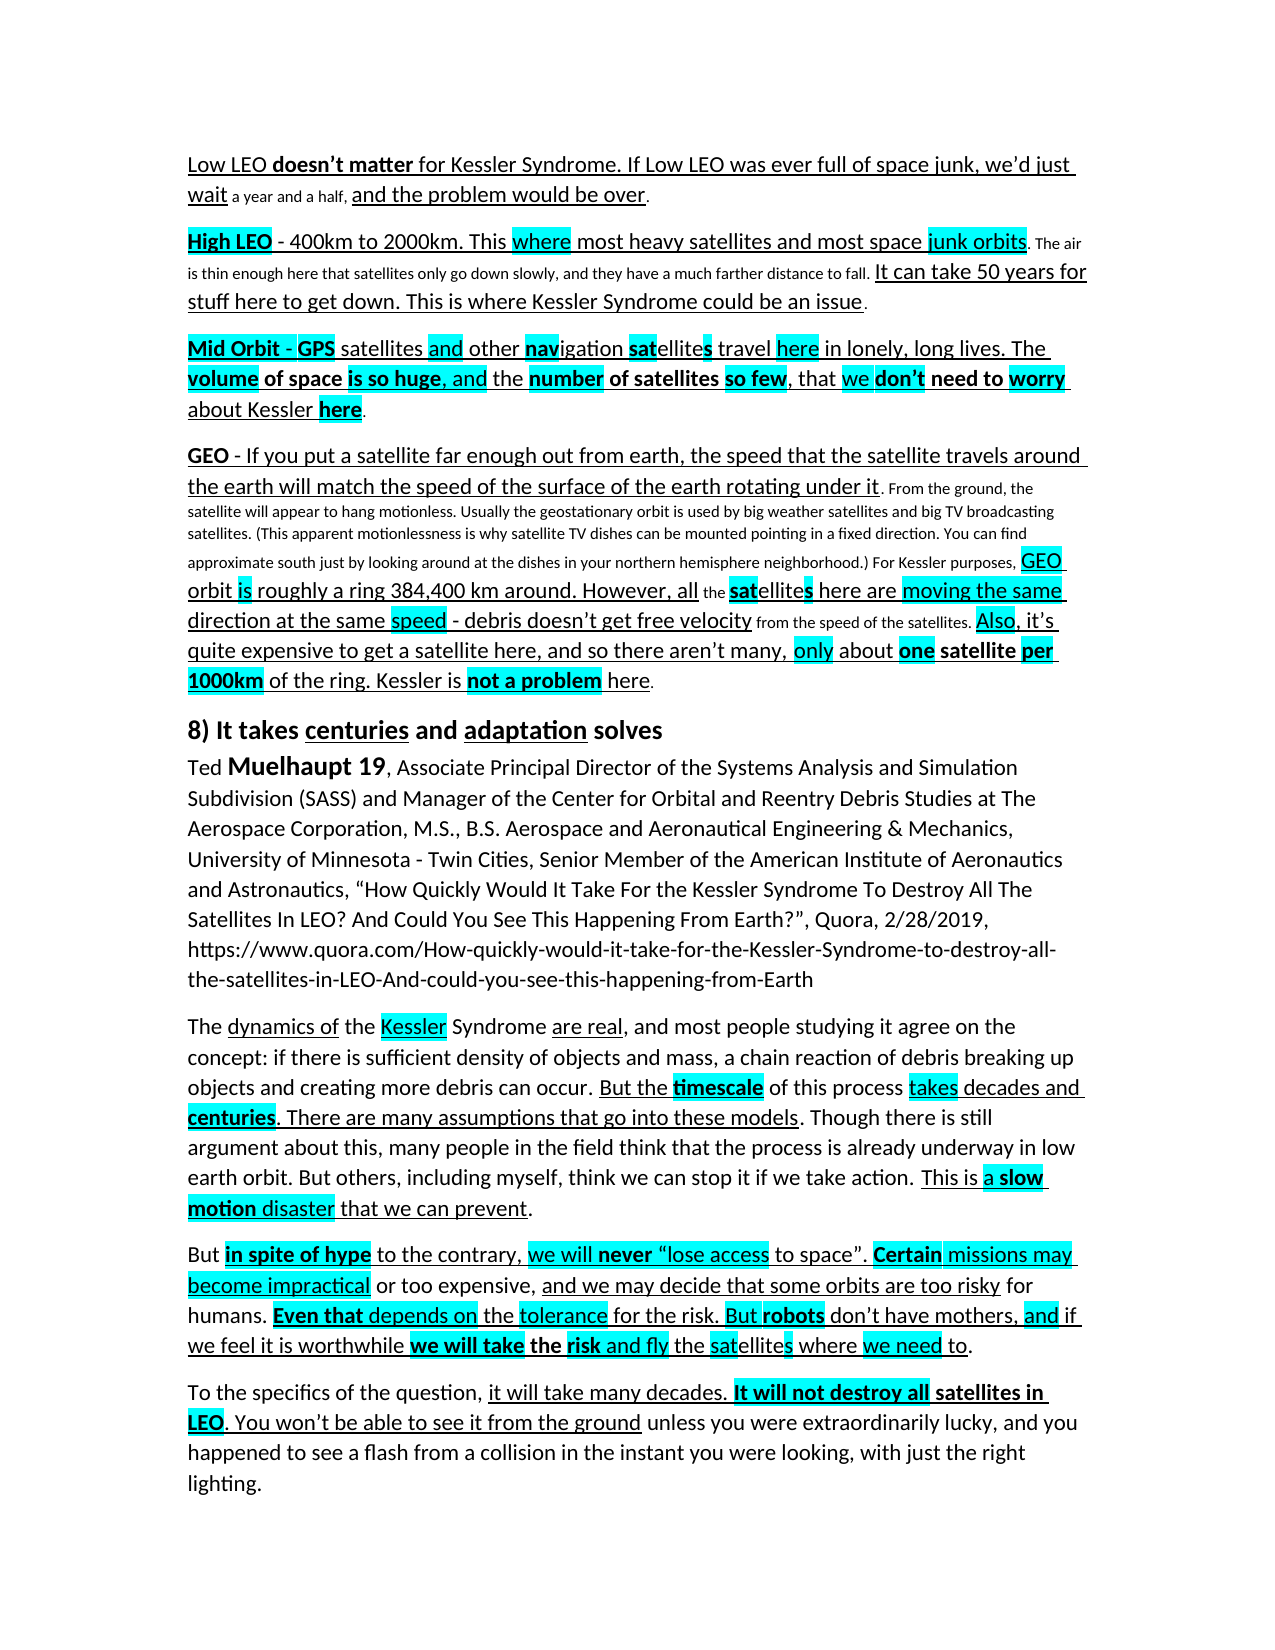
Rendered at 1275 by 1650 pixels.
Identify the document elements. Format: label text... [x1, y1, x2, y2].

text Ted Muelhaupt 19, Associate Principal Director of the Systems Analysis and Simulation Subdivision (SASS) and Manager of the Center for Orbital and Reentry Debris Studies at The Aerospace Corporation, M.S., B.S. Aerospace and Aeronautical Engineering & Mechanics, University of Minnesota - Twin Cities, Senior Member of the American Institute of Aeronautics and Astronautics, “How Quickly Would It Take For the Kessler Syndrome To Destroy All The Satellites In LEO? And Could You See This Happening From Earth?”, Quora, 2/28/2019, https://www.quora.com/How-quickly-would-it-take-for-the-Kessler-Syndrome-to-destroy-all-the-satellites-in-LEO-And-could-you-see-this-happening-from-Earth [187, 749, 1087, 994]
text To the specifics of the question, it will take many decades. It will not destroy all satellites in LEO. You won’t be able to see it from the ground unless you were extraordinarily lucky, and you happened to see a flash from a collision in the instant you were looking, with just the right lighting. [187, 1378, 1087, 1497]
text Mid Orbit - GPS satellites and other navigation satellites travel here in lonely, long lives. The volume of space is so huge, and the number of satellites so few, that we don’t need to worry about Kessler here. [187, 334, 1087, 423]
subtitle 8) It takes centuries and adaptation solves [187, 713, 1087, 747]
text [187, 150, 1087, 208]
text High LEO - 400km to 2000km. This where most heavy satellites and most space junk orbits. The air is thin enough here that satellites only go down slowly, and they have a much farther distance to fall. It can take 50 years for stuff here to get down. This is where Kessler Syndrome could be an issue. [187, 227, 1087, 316]
text The dynamics of the Kessler Syndrome are real, and most people studying it agree on the concept: if there is sufficient density of objects and mass, a chain reaction of debris breaking up objects and creating more debris can occur. But the timescale of this process takes decades and centuries. There are many assumptions that go into these models. Though there is still argument about this, many people in the field think that the process is already underway in low earth orbit. But others, including myself, think we can stop it if we take action. This is a slow motion disaster that we can prevent. [187, 1012, 1087, 1222]
text But in spite of hype to the contrary, we will never “lose access to space”. Certain missions may become impractical or too expensive, and we may decide that some orbits are too risky for humans. Even that depends on the tolerance for the risk. But robots don’t have mothers, and if we feel it is worthwhile we will take the risk and fly the satellites where we need to. [187, 1241, 1087, 1359]
text GEO - If you put a satellite far enough out from earth, the speed that the satellite travels around the earth will match the speed of the surface of the earth rotating under it. From the ground, the satellite will appear to hang motionless. Usually the geostationary orbit is used by big weather satellites and big TV broadcasting satellites. (This apparent motionlessness is why satellite TV dishes can be mounted pointing in a fixed direction. You can find approximate south just by looking around at the dishes in your northern hemisphere neighborhood.) For Kessler purposes, GEO orbit is roughly a ring 384,400 km around. However, all the satellites here are moving the same direction at the same speed - debris doesn’t get free velocity from the speed of the satellites. Also, it’s quite expensive to get a satellite here, and so there aren’t many, only about one satellite per 1000km of the ring. Kessler is not a problem here. [187, 467, 1087, 695]
